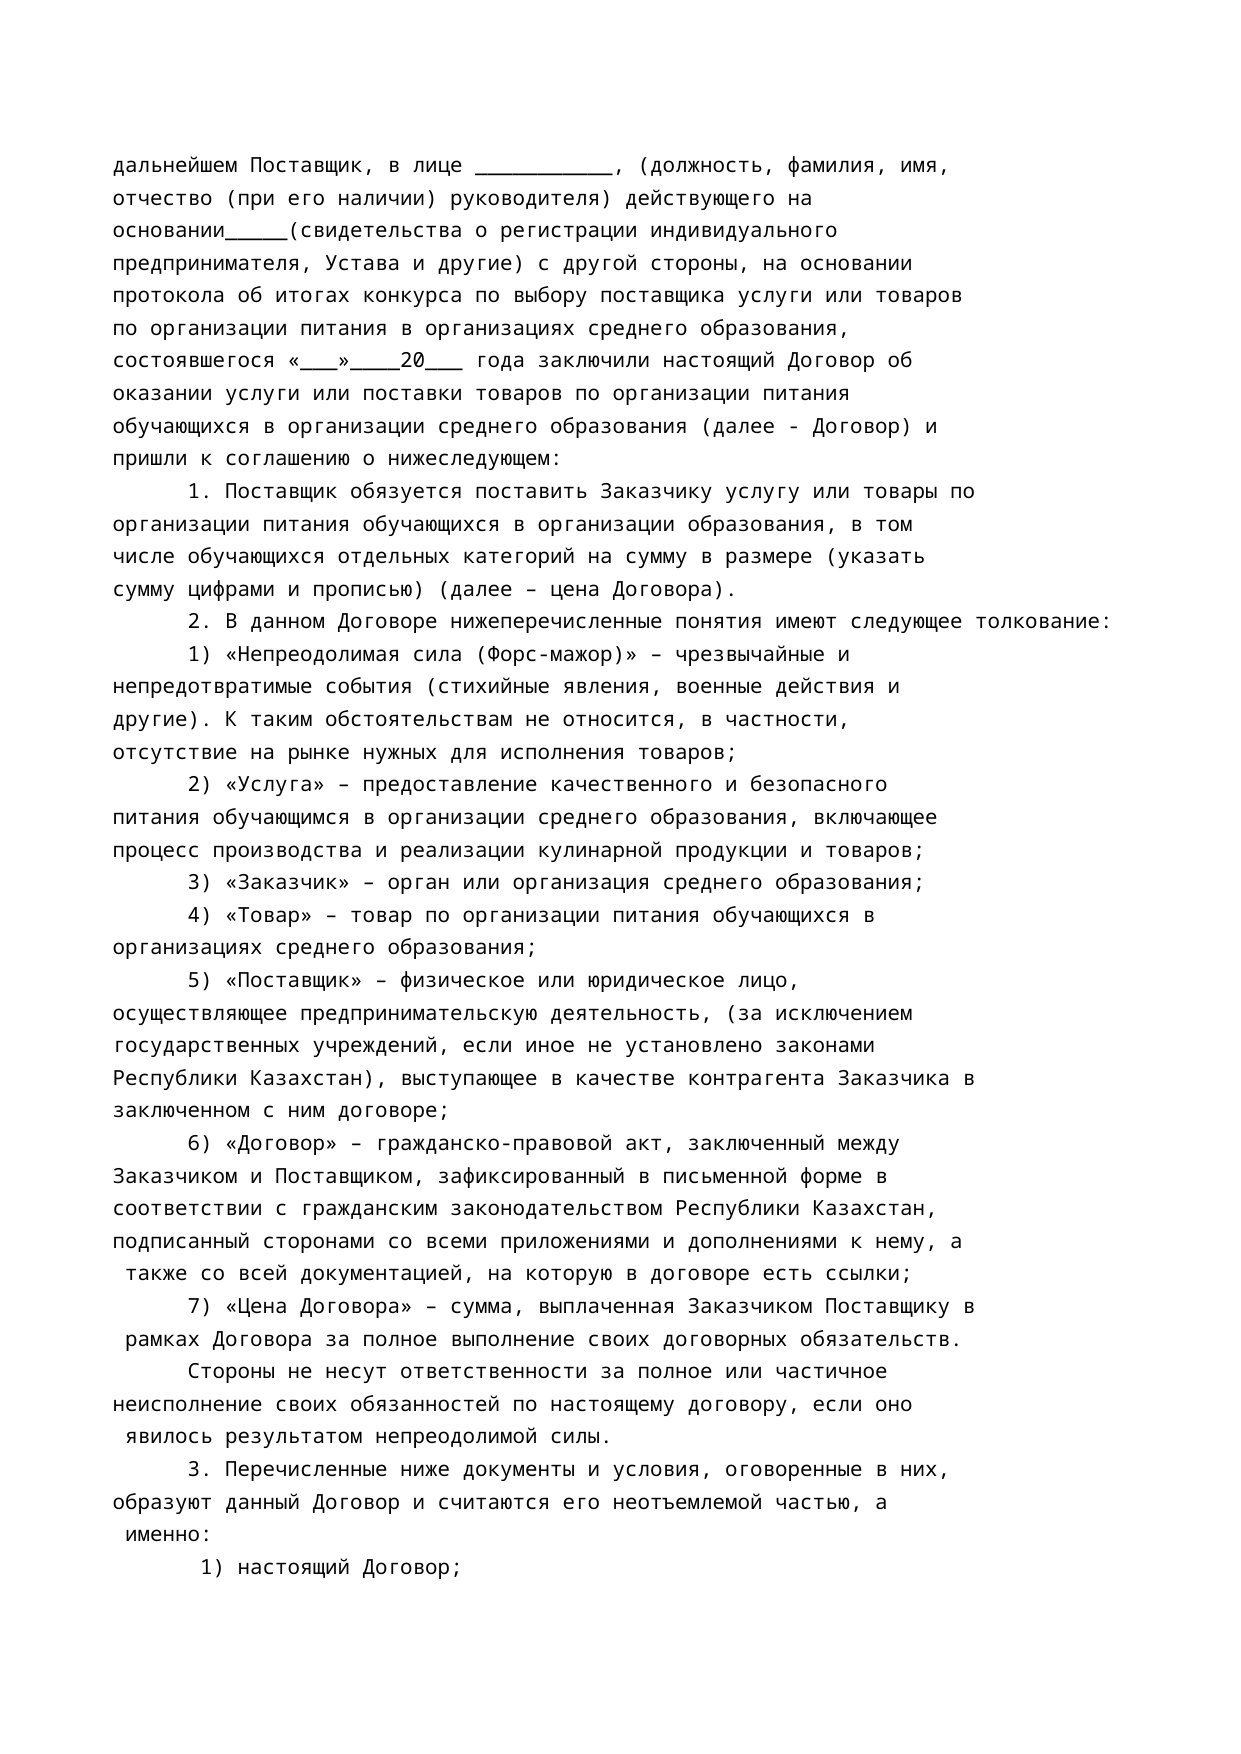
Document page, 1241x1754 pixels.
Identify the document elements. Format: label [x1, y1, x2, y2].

text [112, 150, 1128, 1580]
